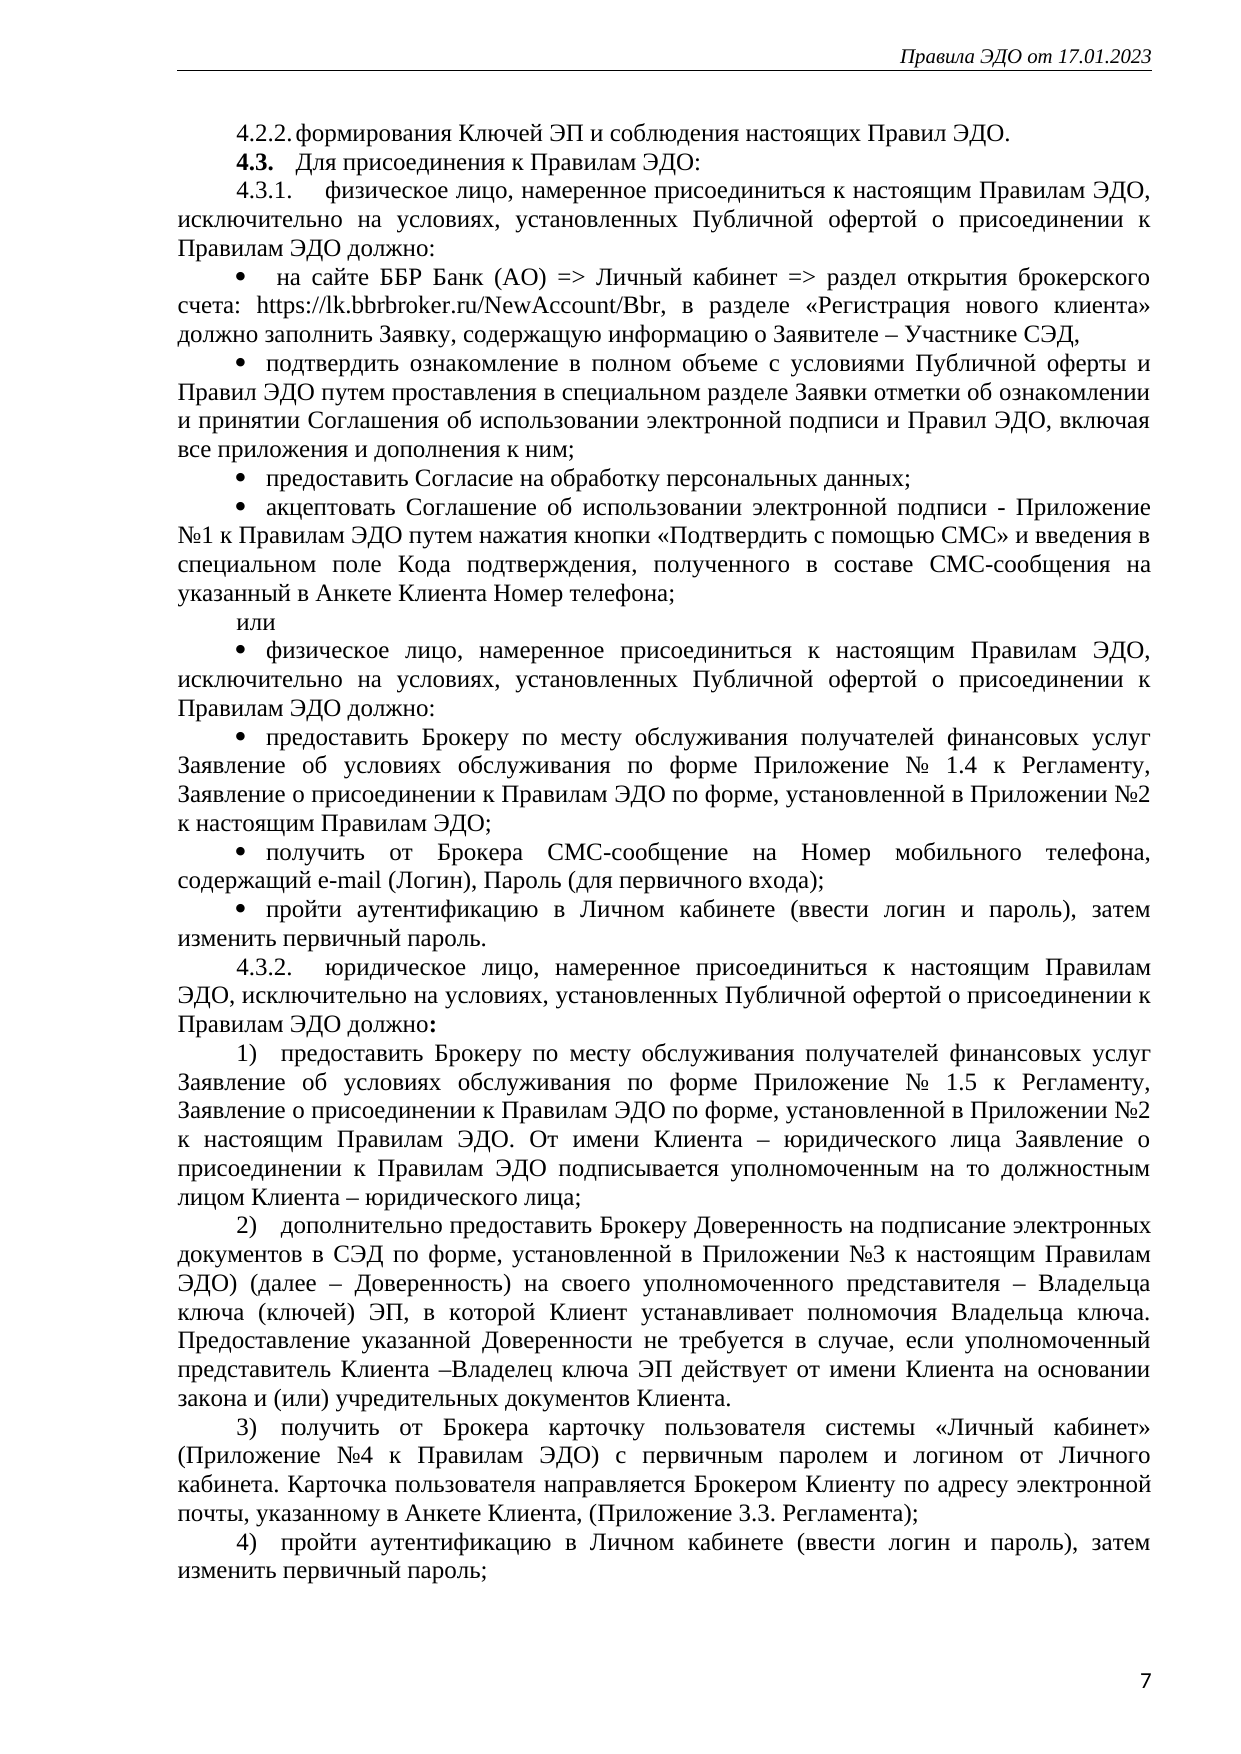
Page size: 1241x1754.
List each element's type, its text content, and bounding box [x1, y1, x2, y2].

list или [236, 607, 1152, 636]
list физическое лицо, намеренное присоединиться к настоящим Правилам ЭДО, исключительно на условиях, установленных Публичной офертой о присоединении к Правилам ЭДО должно: [177, 636, 1152, 722]
list физическое лицо, намеренное присоединиться к настоящим Правилам ЭДО, исключительно на условиях, установленных Публичной офертой о присоединении к Правилам ЭДО должно: [177, 176, 1152, 262]
list предоставить Брокеру по месту обслуживания получателей финансовых услуг Заявление об условиях обслуживания по форме Приложение № 1.5 к Регламенту, Заявление о присоединении к Правилам ЭДО по форме, установленной в Приложении №2 к настоящим Правилам ЭДО. От имени Клиента – юридического лица Заявление о присоединении к Правилам ЭДО подписывается уполномоченным на то должностным лицом Клиента – юридического лица; [177, 1038, 1152, 1211]
list на сайте ББР Банк (АО) => Личный кабинет => раздел открытия брокерского счета: https://lk.bbrbroker.ru/NewAccount/Bbr, в разделе «Регистрация нового клиента» должно заполнить Заявку, содержащую информацию о Заявителе – Участнике СЭД, [177, 262, 1152, 348]
list акцептовать Соглашение об использовании электронной подписи - Приложение №1 к Правилам ЭДО путем нажатия кнопки «Подтвердить с помощью СМС» и введения в специальном поле Кода подтверждения, полученного в составе СМС-сообщения на указанный в Анкете Клиента Номер телефона; [177, 492, 1152, 607]
list подтвердить ознакомление в полном объеме с условиями Публичной оферты и Правил ЭДО путем проставления в специальном разделе Заявки отметки об ознакомлении и принятии Соглашения об использовании электронной подписи и Правил ЭДО, включая все приложения и дополнения к ним; [177, 348, 1152, 463]
list Для присоединения к Правилам ЭДО: [177, 147, 1152, 176]
list получить от Брокера карточку пользователя системы «Личный кабинет» (Приложение №4 к Правилам ЭДО) с первичным паролем и логином от Личного кабинета. Карточка пользователя направляется Брокером Клиенту по адресу электронной почты, указанному в Анкете Клиента, (Приложение 3.3. Регламента); [177, 1412, 1152, 1527]
list предоставить Согласие на обработку персональных данных; [177, 463, 1152, 492]
list юридическое лицо, намеренное присоединиться к настоящим Правилам ЭДО, исключительно на условиях, установленных Публичной офертой о присоединении к Правилам ЭДО должно: [177, 952, 1152, 1038]
list пройти аутентификацию в Личном кабинете (ввести логин и пароль), затем изменить первичный пароль. [177, 894, 1152, 952]
list предоставить Брокеру по месту обслуживания получателей финансовых услуг Заявление об условиях обслуживания по форме Приложение № 1.4 к Регламенту, Заявление о присоединении к Правилам ЭДО по форме, установленной в Приложении №2 к настоящим Правилам ЭДО; [177, 722, 1152, 837]
list дополнительно предоставить Брокеру Доверенность на подписание электронных документов в СЭД по форме, установленной в Приложении №3 к настоящим Правилам ЭДО) (далее – Доверенность) на своего уполномоченного представителя – Владельца ключа (ключей) ЭП, в которой Клиент устанавливает полномочия Владельца ключа. Предоставление указанной Доверенности не требуется в случае, если уполномоченный представитель Клиента –Владелец ключа ЭП действует от имени Клиента на основании закона и (или) учредительных документов Клиента. [177, 1211, 1152, 1412]
list получить от Брокера СМС-сообщение на Номер мобильного телефона, содержащий e-mail (Логин), Пароль (для первичного входа); [177, 837, 1152, 894]
list пройти аутентификацию в Личном кабинете (ввести логин и пароль), затем изменить первичный пароль; [177, 1527, 1152, 1584]
list формирования Ключей ЭП и соблюдения настоящих Правил ЭДО. [177, 118, 1152, 147]
